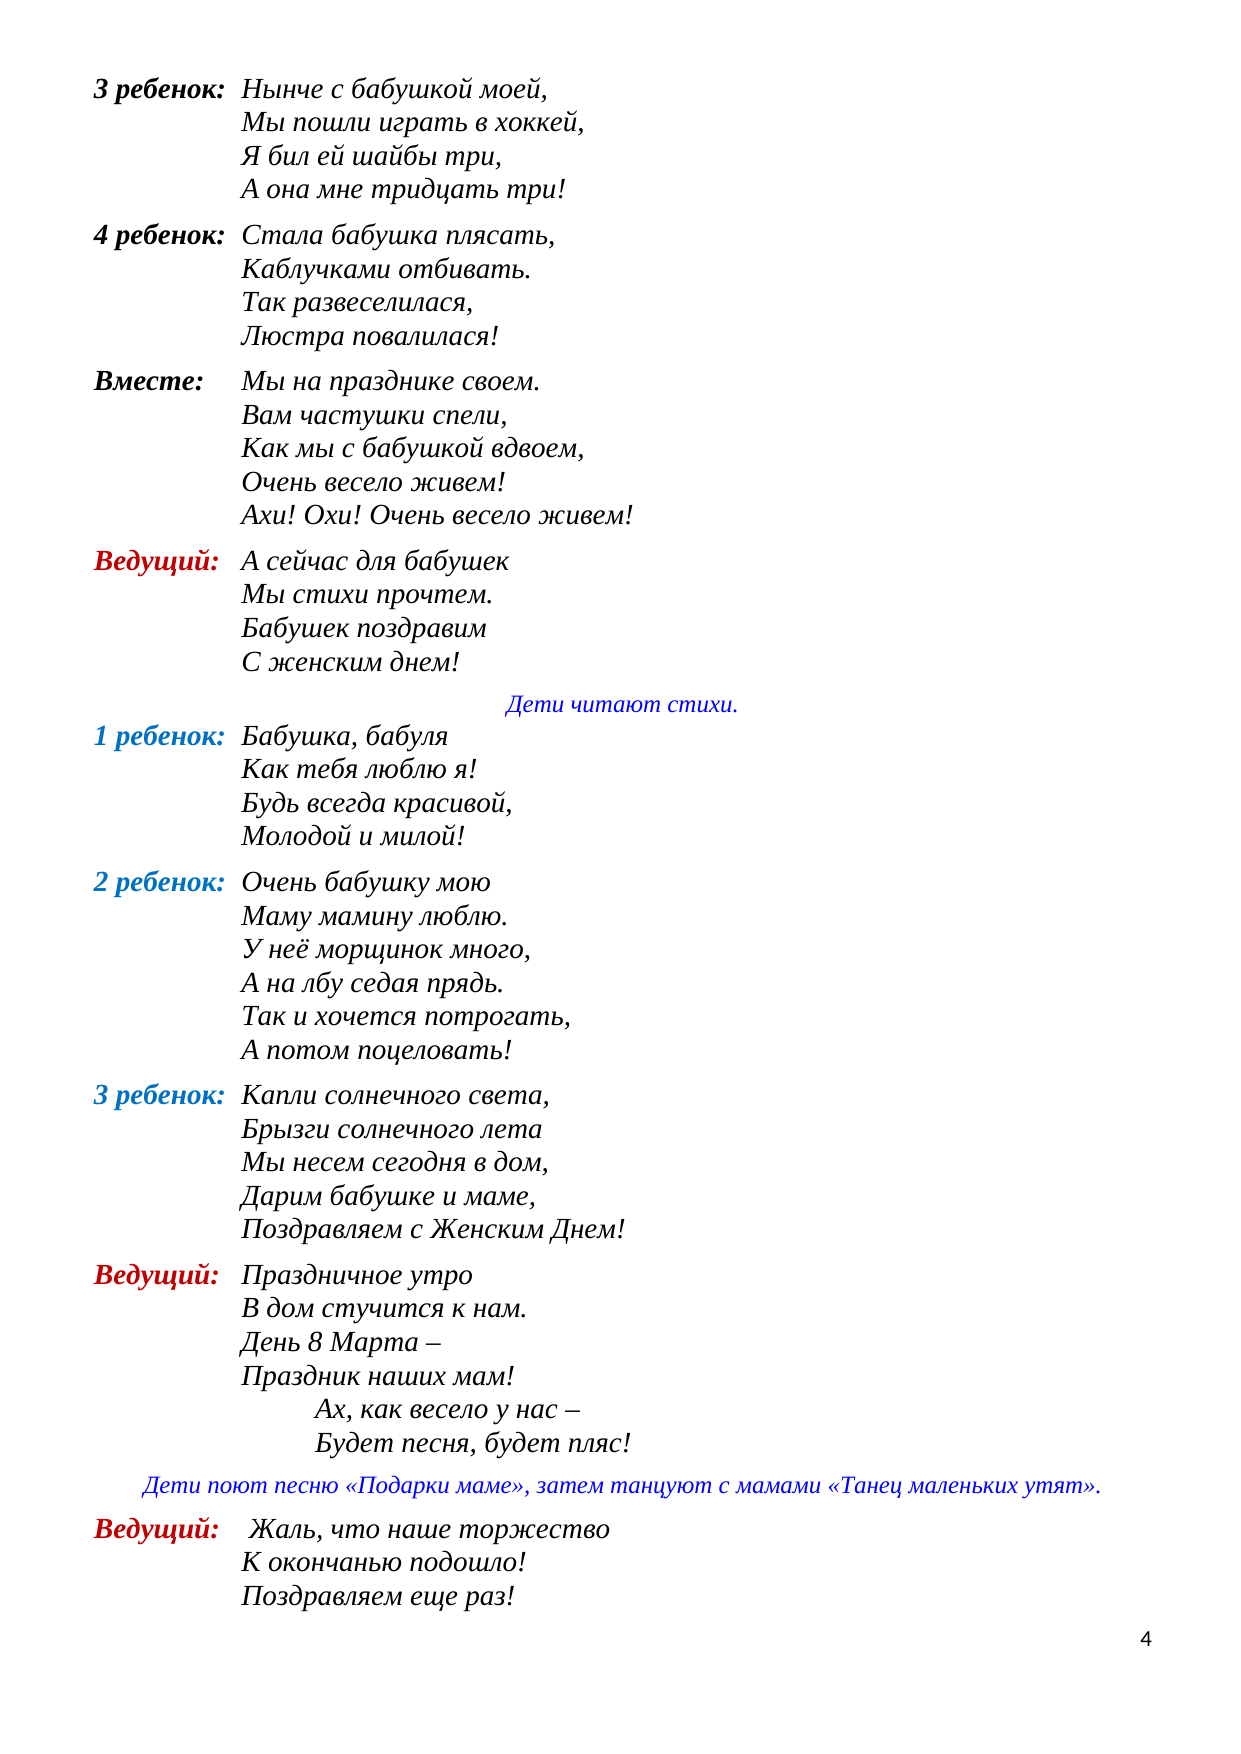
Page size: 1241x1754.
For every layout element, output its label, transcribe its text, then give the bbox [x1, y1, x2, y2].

text Я бил ей шайбы три, [94, 138, 1152, 172]
text День 8 Марта – [94, 1324, 1152, 1358]
text Дети поют песню «Подарки маме», затем танцуют с мамами «Танец маленьких утят». [94, 1470, 1152, 1499]
text Каблучками отбивать. [94, 251, 1152, 284]
text Праздник наших мам! [94, 1358, 1152, 1391]
text 3 ребенок: Нынче с бабушкой моей, [94, 71, 1152, 104]
text К окончанью подошло! [94, 1544, 1152, 1578]
text Так развеселилася, [94, 284, 1152, 318]
text Очень весело живем! [94, 464, 1152, 497]
text Дарим бабушке и маме, [94, 1178, 1152, 1211]
text Будь всегда красивой, [94, 785, 1152, 818]
text 3 ребенок: Капли солнечного света, [94, 1077, 1152, 1111]
text Вместе: Мы на празднике своем. [94, 363, 1152, 397]
text В дом стучится к нам. [94, 1291, 1152, 1324]
text Ах, как весело у нас – [94, 1391, 1152, 1425]
text Вам частушки спели, [94, 397, 1152, 430]
text Так и хочется потрогать, [94, 998, 1152, 1032]
text Ахи! Охи! Очень весело живем! [94, 497, 1152, 531]
text Люстра повалилася! [94, 318, 1152, 351]
text Мы несем сегодня в дом, [94, 1144, 1152, 1178]
text Как тебя люблю я! [94, 751, 1152, 785]
text Брызги солнечного лета [94, 1111, 1152, 1144]
text Ведущий: Праздничное утро [94, 1257, 1152, 1291]
text Ведущий: Жаль, что наше торжество [94, 1511, 1152, 1544]
text Бабушек поздравим [94, 610, 1152, 644]
text А на лбу седая прядь. [94, 965, 1152, 998]
text Мы стихи прочтем. [94, 577, 1152, 610]
text Мы пошли играть в хоккей, [94, 104, 1152, 138]
text А она мне тридцать три! [94, 172, 1152, 205]
text Молодой и милой! [94, 818, 1152, 852]
text 1 ребенок: Бабушка, бабуля [94, 718, 1152, 751]
text Как мы с бабушкой вдвоем, [94, 430, 1152, 464]
text Поздравляем с Женским Днем! [94, 1211, 1152, 1245]
text Дети читают стихи. [94, 689, 1152, 718]
text У неё морщинок много, [94, 931, 1152, 965]
text Будет песня, будет пляс! [94, 1425, 1152, 1458]
text Ведущий: А сейчас для бабушек [94, 543, 1152, 577]
text 2 ребенок: Очень бабушку мою [94, 864, 1152, 898]
text А потом поцеловать! [94, 1032, 1152, 1065]
text Поздравляем еще раз! [94, 1578, 1152, 1612]
text С женским днем! [94, 644, 1152, 677]
text 4 ребенок: Стала бабушка плясать, [94, 217, 1152, 251]
text Маму мамину люблю. [94, 898, 1152, 931]
